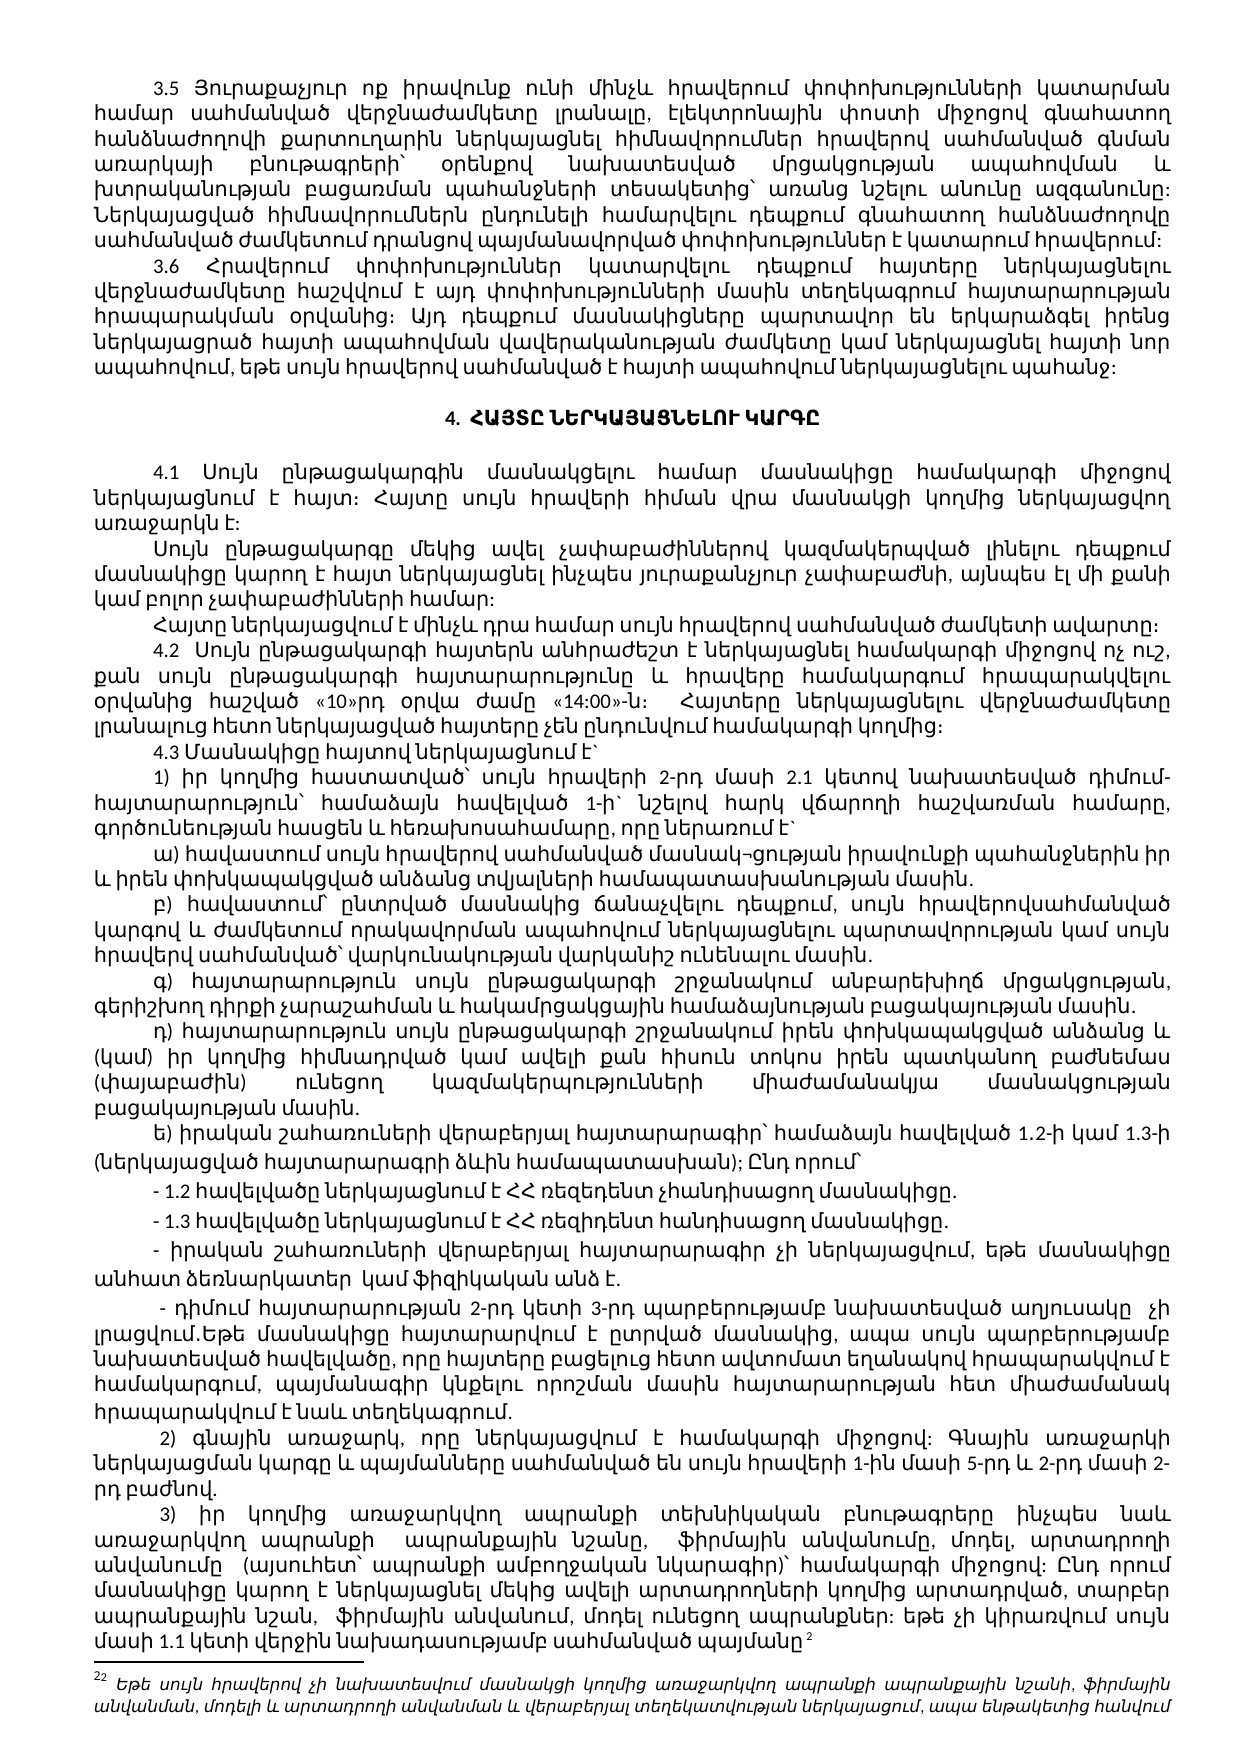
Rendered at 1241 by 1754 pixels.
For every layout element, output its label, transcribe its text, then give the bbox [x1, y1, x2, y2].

text բ) հավաստում՝ ընտրված մասնակից ճանաչվելու դեպքում, սույն հրավերովսահմանված կարգով և ժամկետում որակավորման ապահովում ներկայացնելու պարտավորության կամ սույն հրավերվ սահմանված՝ վարկունակության վարկանիշ ունենալու մասին. [94, 892, 1171, 968]
text ա) հավաստում սույն հրավերով սահմանված մասնակ¬ցության իրավունքի պահանջներին իր և իրեն փոխկապակցված անձանց տվյալների համապատասխանության մասին. [94, 841, 1171, 892]
text 4.3 Մասնակիցը հայտով ներկայացնում է` [94, 739, 1171, 764]
text - 1.2 հավելվածը ներկայացնում է ՀՀ ռեզեդենտ չհանդիսացող մասնակիցը. [94, 1179, 1171, 1204]
text դ) հայտարարություն սույն ընթացակարգի շրջանակում իրեն փոխկապակցված անձանց և (կամ) իր կողմից հիմնադրված կամ ավելի քան հիսուն տոկոս իրեն պատկանող բաժնեմաս (փայաբաժին) ունեցող կազմակերպությունների միաժամանակյա մասնակցության բացակայության մասին. [94, 1019, 1171, 1120]
text 3) իր կողմից առաջարկվող ապրանքի տեխնիկական բնութագրերը ինչպես նաև առաջարկվող ապրանքի ապրանքային նշանը, ֆիրմային անվանումը, մոդել, արտադրողի անվանումը (այսուհետ՝ ապրանքի ամբողջական նկարագիր)՝ համակարգի միջոցով: Ընդ որում մասնակիցը կարող է ներկայացնել մեկից ավելի արտադրողների կողմից արտադրված, տարբեր ապրանքային նշան, ֆիրմային անվանում, մոդել ունեցող ապրանքներ: եթե չի կիրառվում սույն մասի 1.1 կետի վերջին նախադասությամբ սահմանված պայմանը 2 [94, 1501, 1171, 1654]
text 3.5 Յուրաքաչյուր ոք իրավունք ունի մինչև հրավերում փոփոխությունների կատարման համար սահմանված վերջնաժամկետը լրանալը, էլեկտրոնային փոստի միջոցով գնահատող հանձնաժողովի քարտուղարին ներկայացնել հիմնավորումներ հրավերով սահմանված գնման առարկայի բնութագրերի՝ օրենքով նախատեսված մրցակցության ապահովման և խտրականության բացառման պահանջների տեսակետից՝ առանց նշելու անունը ազգանունը: Ներկայացված հիմնավորումներն ընդունելի համարվելու դեպքում գնահատող հանձնաժողովը սահմանված ժամկետում դրանցով պայմանավորված փոփոխություններ է կատարում հրավերում: [94, 75, 1171, 253]
text 4.2 Սույն ընթացակարգի հայտերն անհրաժեշտ է ներկայացնել համակարգի միջոցով ոչ ուշ, քան սույն ընթացակարգի հայտարարությունը և հրավերը համակարգում հրապարակվելու օրվանից հաշված «10»րդ օրվա ժամը «14:00»-ն։ Հայտերը ներկայացնելու վերջնաժամկետը լրանալուց հետո ներկայացված հայտերը չեն ընդունվում համակարգի կողմից։ [94, 637, 1171, 739]
text 4. ՀԱՅՏԸ ՆԵՐԿԱՅԱՑՆԵԼՈՒ ԿԱՐԳԸ [94, 405, 1171, 431]
text 3.6 Հրավերում փոփոխություններ կատարվելու դեպքում հայտերը ներկայացնելու վերջնաժամկետը հաշվվում է այդ փոփոխությունների մասին տեղեկագրում հայտարարության հրապարակման օրվանից։ Այդ դեպքում մասնակիցները պարտավոր են երկարաձգել իրենց ներկայացրած հայտի ապահովման վավերականության ժամկետը կամ ներկայացնել հայտի նոր ապահովում, եթե սույն հրավերով սահմանված է հայտի ապահովում ներկայացնելու պահանջ: [94, 253, 1171, 380]
text 2) գնային առաջարկ, որը ներկայացվում է համակարգի միջոցով: Գնային առաջարկի ներկայացման կարգը և պայմանները սահմանված են սույն հրավերի 1-ին մասի 5-րդ և 2-րդ մասի 2-րդ բաժնով. [94, 1425, 1171, 1501]
text - դիմում հայտարարության 2-րդ կետի 3-րդ պարբերությամբ նախատեսված աղյուսակը չի լրացվում․Եթե մասնակիցը հայտարարվում է ըտրված մասնակից, ապա սույն պարբերությամբ նախատեսված հավելվածը, որը հայտերը բացելուց հետո ավտոմատ եղանակով հրապարակվում է համակարգում, պայմանագիր կնքելու որոշման մասին հայտարարության հետ միաժամանակ հրապարակվում է նաև տեղեկագրում. [94, 1295, 1171, 1425]
text գ) հայտարարություն սույն ընթացակարգի շրջանակում անբարեխիղճ մրցակցության, գերիշխող դիրքի չարաշահման և հակամրցակցային համաձայնության բացակայության մասին. [94, 968, 1171, 1019]
text ե) իրական շահառուների վերաբերյալ հայտարարագիր՝ համաձայն հավելված 1․2-ի կամ 1.3-ի (ներկայացված հայտարարագրի ձևին համապատասխան); Ընդ որում՝ [94, 1120, 1171, 1175]
text 1) իր կողմից հաստատված՝ սույն հրավերի 2-րդ մասի 2.1 կետով նախատեսված դիմում-հայտարարություն՝ համաձայն հավելված 1-ի` նշելով հարկ վճարողի հաշվառման համարը, գործունեության հասցեն և հեռախոսահամարը, որը ներառում է` [94, 764, 1171, 841]
text 4.1 Սույն ընթացակարգին մասնակցելու համար մասնակիցը համակարգի միջոցով ներկայացնում է հայտ։ Հայտը սույն հրավերի հիման վրա մասնակցի կողմից ներկայացվող առաջարկն է: [94, 459, 1171, 536]
text Սույն ընթացակարգը մեկից ավել չափաբաժիններով կազմակերպված լինելու դեպքում մասնակիցը կարող է հայտ ներկայացնել ինչպես յուրաքանչյուր չափաբաժնի, այնպես էլ մի քանի կամ բոլոր չափաբաժինների համար: [94, 536, 1171, 612]
text - 1.3 հավելվածը ներկայացնում է ՀՀ ռեզիդենտ հանդիսացող մասնակիցը. [94, 1208, 1171, 1233]
text - իրական շահառուների վերաբերյալ հայտարարագիր չի ներկայացվում, եթե մասնակիցը անհատ ձեռնարկատեր կամ ֆիզիկական անձ է. [94, 1237, 1171, 1292]
text Հայտը ներկայացվում է մինչև դրա համար սույն հրավերով սահմանված ժամկետի ավարտը։ [94, 612, 1171, 637]
